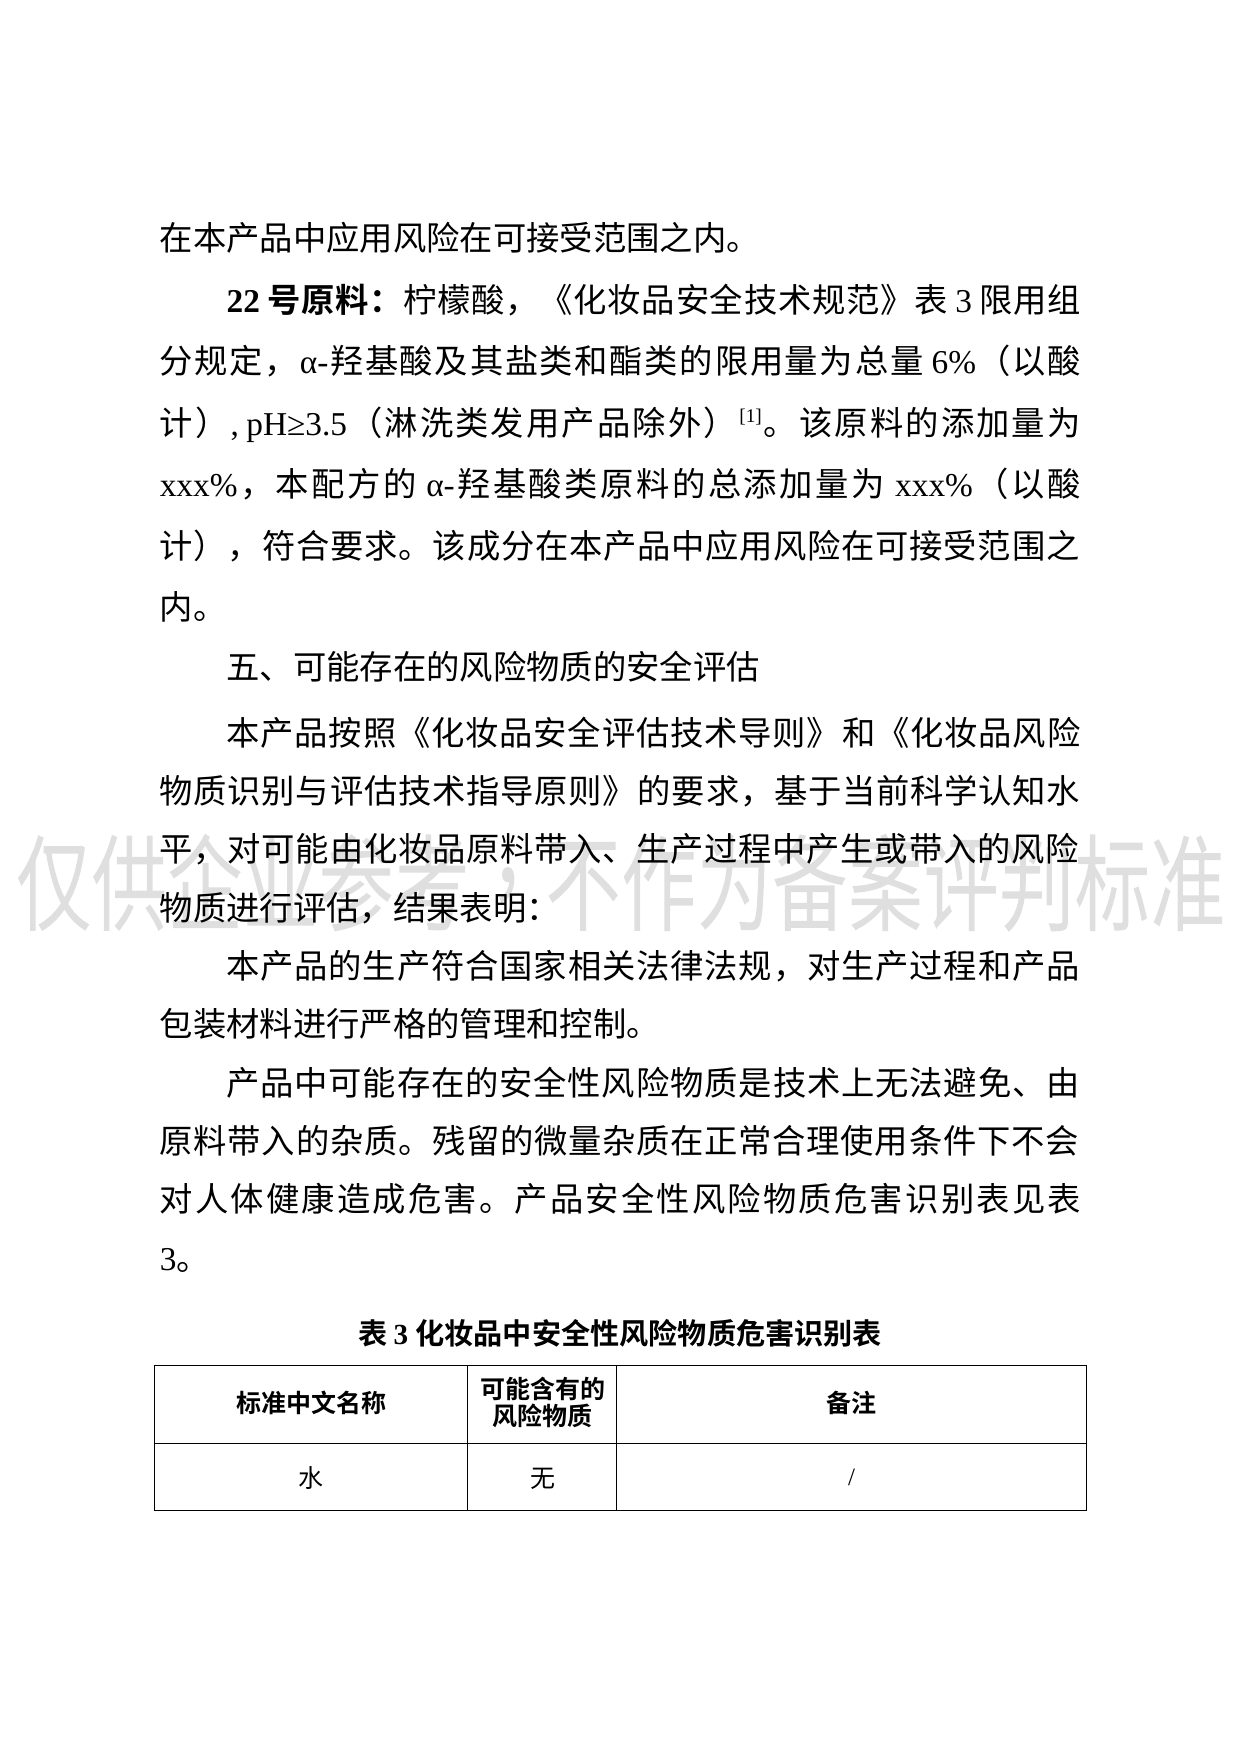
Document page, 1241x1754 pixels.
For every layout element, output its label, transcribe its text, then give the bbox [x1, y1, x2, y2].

table_header 标准中文名称 [155, 1366, 467, 1443]
text 表3 化妆品中安全性风险物质危害识别表 [159, 1298, 1081, 1365]
text 本产品的生产符合国家相关法律法规，对生产过程和产品包装材料进行严格的管理和控制。 [159, 932, 1081, 1048]
table_cell 无 [468, 1444, 616, 1510]
table_header 备注 [617, 1366, 1086, 1443]
table_cell / [617, 1444, 1086, 1510]
title 五、可能存在的风险物质的安全评估 [159, 632, 1081, 698]
table_header 可能含有的风险物质 [468, 1366, 616, 1443]
text 22号原料：柠檬酸，《化妆品安全技术规范》表3限用组分规定，α-羟基酸及其盐类和酯类的限用量为总量6%（以酸计）, pH≥3.5（淋洗类发用产品除外）[1]。该原料的添加量为xxx%，本配方的α-羟基酸类原料的总添加量为xxx%（以酸计），符合要求。该成分在本产品中应用风险在可接受范围之内。 [159, 263, 1081, 632]
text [159, 202, 1081, 263]
text 产品中可能存在的安全性风险物质是技术上无法避免、由原料带入的杂质。残留的微量杂质在正常合理使用条件下不会对人体健康造成危害。产品安全性风险物质危害识别表见表3。 [159, 1048, 1081, 1282]
table_cell 水 [155, 1444, 467, 1510]
text 本产品按照《化妆品安全评估技术导则》和《化妆品风险物质识别与评估技术指导原则》的要求，基于当前科学认知水平，对可能由化妆品原料带入、生产过程中产生或带入的风险物质进行评估，结果表明： [159, 698, 1081, 932]
